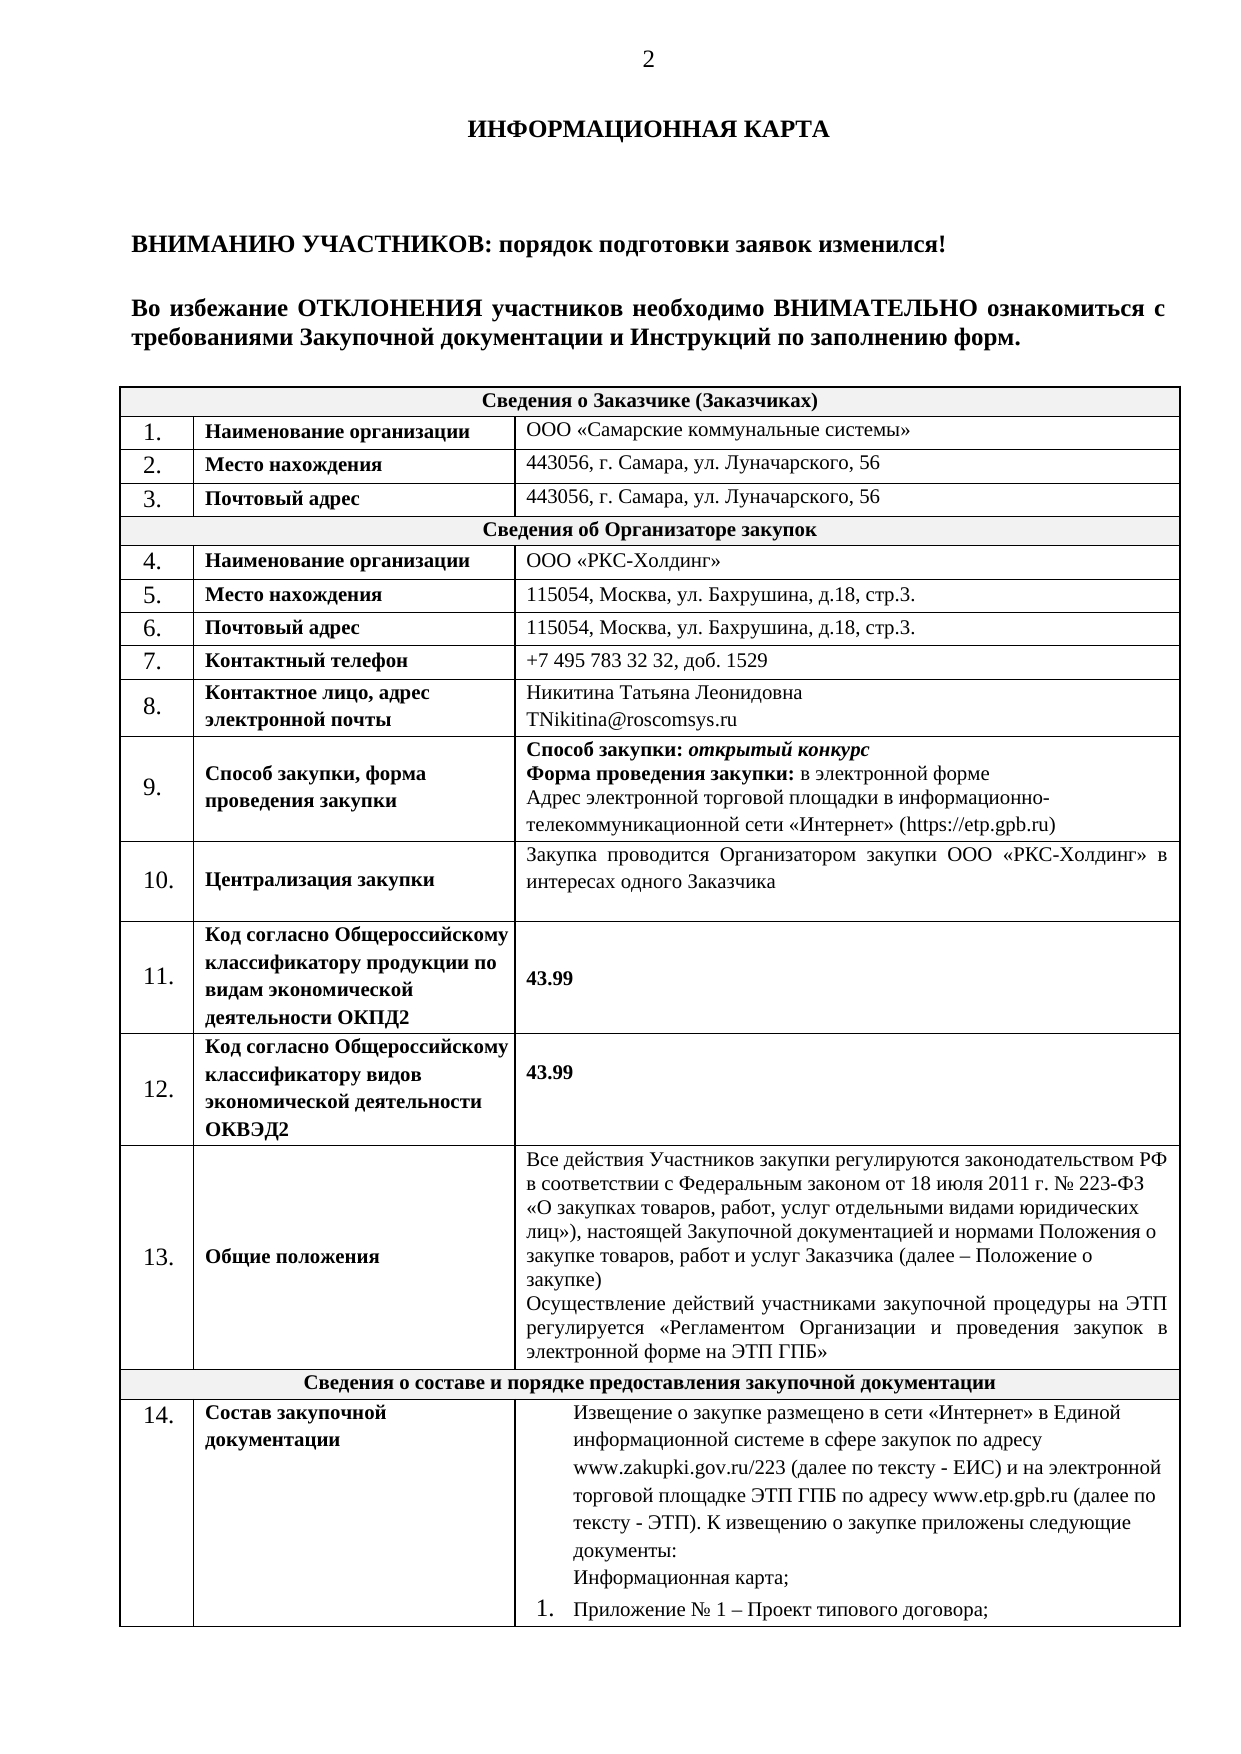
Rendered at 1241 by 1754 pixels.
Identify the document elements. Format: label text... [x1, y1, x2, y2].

table_cell [121, 737, 193, 841]
table_cell 115054, Москва, ул. Бахрушина, д.18, стр.3. [516, 580, 1179, 612]
table_cell [121, 417, 193, 449]
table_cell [194, 1400, 514, 1626]
table_cell [121, 1034, 193, 1145]
table_cell [121, 842, 193, 921]
table_cell 443056, г. Самара, ул. Луначарского, 56 [516, 484, 1179, 516]
table_cell [121, 922, 193, 1033]
table_cell Централизация закупки [194, 842, 514, 921]
table_cell Контактное лицо, адрес электронной почты [194, 680, 514, 736]
table_cell [121, 680, 193, 736]
table_header Сведения о Заказчике (Заказчиках) [121, 388, 1179, 416]
table_cell Никитина Татьяна Леонидовна TNikitina@roscomsys.ru [516, 680, 1179, 736]
table_cell Почтовый адрес [194, 484, 514, 516]
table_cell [516, 1400, 1179, 1626]
table_cell Способ закупки: открытый конкурс Форма проведения закупки: в электронной форме Адрес электронной торговой площадки в информационно-телекоммуникационной сети «Интернет» (https://etp.gpb.ru) [516, 737, 1179, 841]
table_cell 115054, Москва, ул. Бахрушина, д.18, стр.3. [516, 613, 1179, 645]
table_cell [121, 580, 193, 612]
table_cell Контактный телефон [194, 646, 514, 679]
table_cell 443056, г. Самара, ул. Луначарского, 56 [516, 450, 1179, 483]
text Во избежание ОТКЛОНЕНИЯ участников необходимо ВНИМАТЕЛЬНО ознакомиться с требованиями Закупочной документации и Инструкций по заполнению форм. [131, 293, 1166, 351]
table_cell 43.99 [516, 1034, 1179, 1145]
table_cell [121, 1146, 193, 1369]
table_cell Закупка проводится Организатором закупки ООО «РКС-Холдинг» в интересах одного Заказчика [516, 842, 1179, 921]
table_cell Код согласно Общероссийскому классификатору продукции по видам экономической деятельности ОКПД2 [194, 922, 514, 1033]
table_cell Способ закупки, форма проведения закупки [194, 737, 514, 841]
table_cell Наименование организации [194, 417, 514, 449]
table_cell [121, 450, 193, 483]
table_cell Почтовый адрес [194, 613, 514, 645]
table_cell Место нахождения [194, 580, 514, 612]
table_cell Все действия Участников закупки регулируются законодательством РФ в соответствии с Федеральным законом от 18 июля 2011 г. № 223-ФЗ «О закупках товаров, работ, услуг отдельными видами юридических лиц»), настоящей Закупочной документацией и нормами Положения о закупке товаров, работ и услуг Заказчика (далее – Положение о закупке) Осуществление действий участниками закупочной процедуры на ЭТП регулируется «Регламентом Организации и проведения закупок в электронной форме на ЭТП ГПБ» [516, 1146, 1179, 1369]
table_cell Код согласно Общероссийскому классификатору видов экономической деятельности ОКВЭД2 [194, 1034, 514, 1145]
table_cell Наименование организации [194, 546, 514, 579]
table_cell ООО «Самарские коммунальные системы» [516, 417, 1179, 449]
table_cell [121, 1400, 193, 1626]
table_cell Место нахождения [194, 450, 514, 483]
table_cell +7 495 783 32 32, доб. 1529 [516, 646, 1179, 679]
text ВНИМАНИЮ УЧАСТНИКОВ: порядок подготовки заявок изменился! [131, 229, 1166, 258]
table_cell 43.99 [516, 922, 1179, 1033]
table_cell Сведения о составе и порядке предоставления закупочной документации [121, 1370, 1179, 1399]
table_cell Общие положения [194, 1146, 514, 1369]
table_cell [121, 646, 193, 679]
table_cell [121, 546, 193, 579]
table_cell Сведения об Организаторе закупок [121, 517, 1179, 545]
table_cell [121, 484, 193, 516]
table_cell [121, 613, 193, 645]
text ИНФОРМАЦИОННАЯ КАРТА [131, 114, 1166, 143]
table_cell ООО «РКС-Холдинг» [516, 546, 1179, 579]
